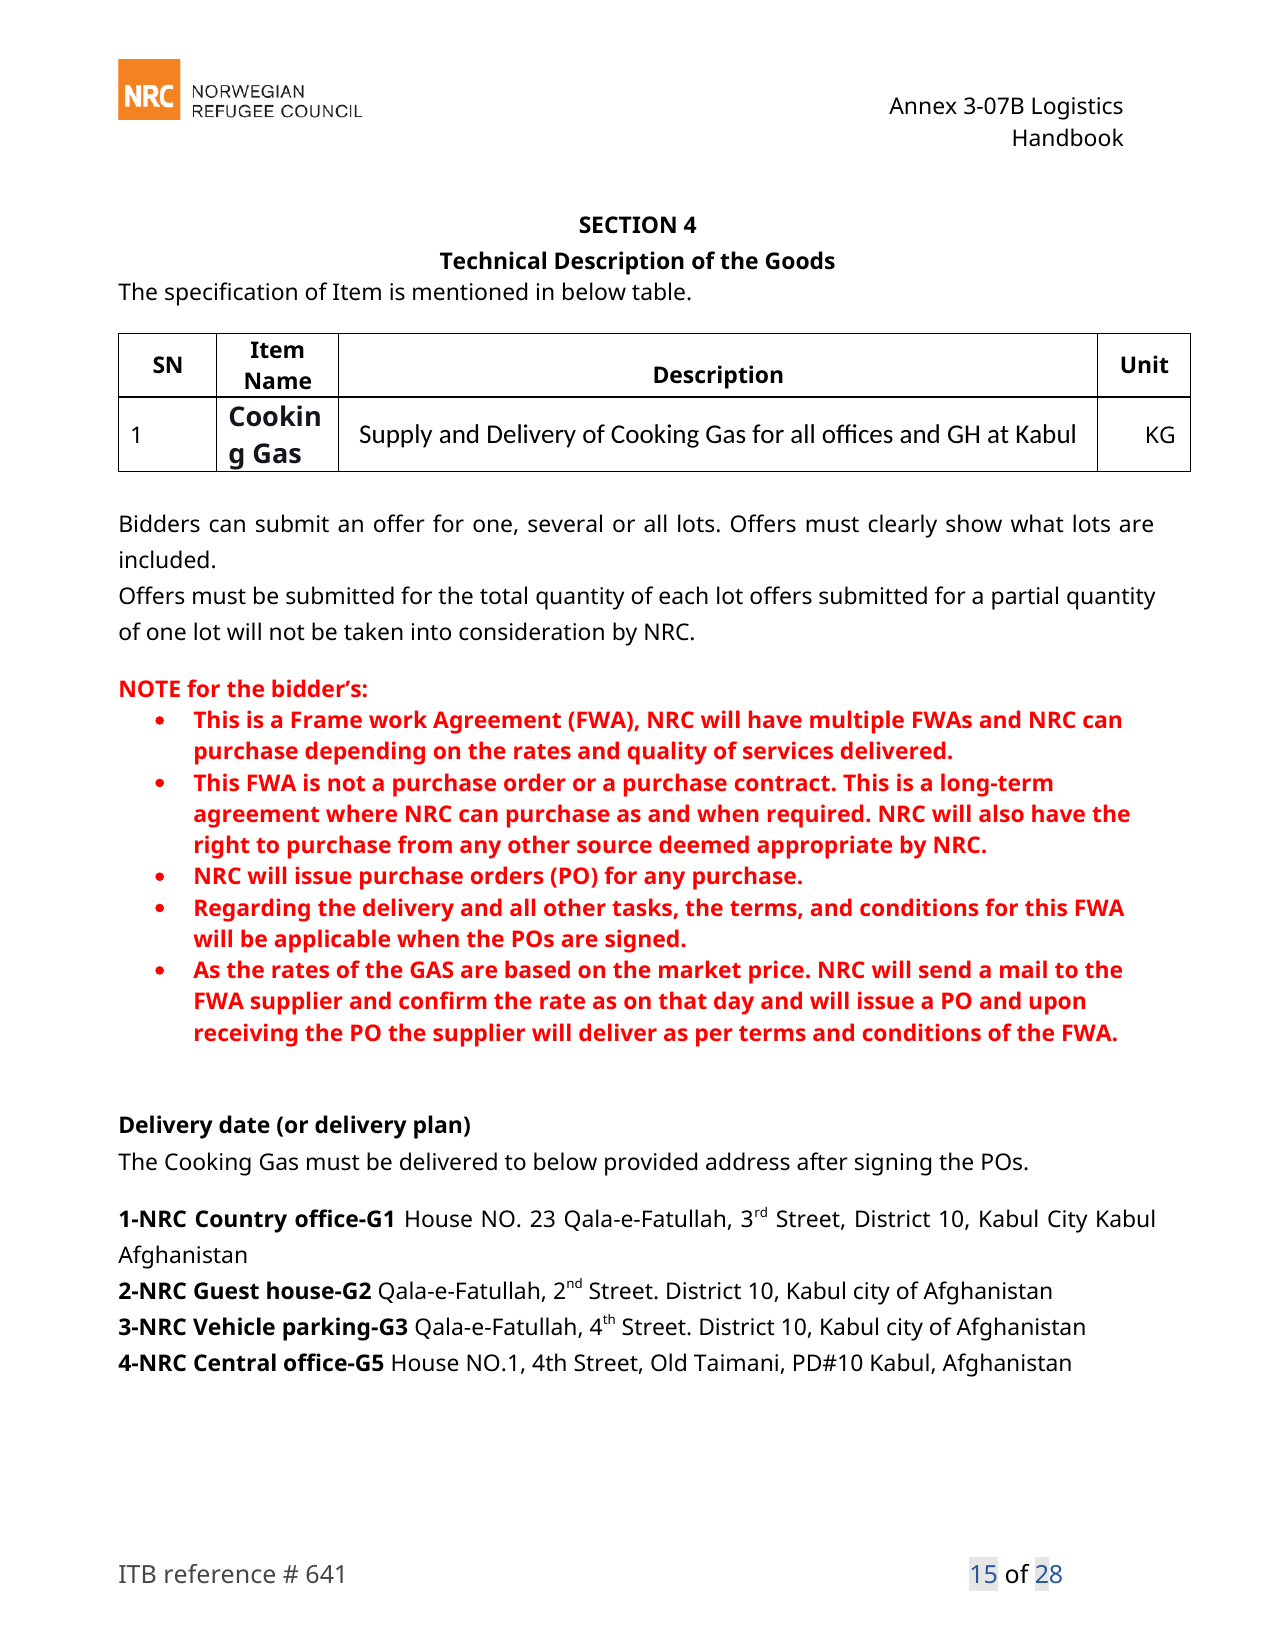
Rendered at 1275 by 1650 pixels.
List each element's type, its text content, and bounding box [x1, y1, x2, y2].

table_header Unit [1098, 334, 1190, 396]
list This FWA is not a purchase order or a purchase contract. This is a long-term agreement where NRC can purchase as and when required. NRC will also have the right to purchase from any other source deemed appropriate by NRC. [156, 766, 1157, 860]
table_header SN [119, 334, 216, 396]
table_header Item Name [217, 334, 338, 396]
table_cell Cooking Gas [217, 398, 338, 471]
list NRC will issue purchase orders (PO) for any purchase. [156, 860, 1157, 891]
list As the rates of the GAS are based on the market price. NRC will send a mail to the FWA supplier and confirm the rate as on that day and will issue a PO and upon receiving the PO the supplier will deliver as per terms and conditions of the FWA. [156, 954, 1157, 1048]
table_cell KG [1098, 398, 1190, 471]
text 2-NRC Guest house-G2 Qala-e-Fatullah, 2nd Street. District 10, Kabul city of Afghanistan [118, 1275, 1157, 1306]
text 1-NRC Country office-G1 House NO. 23 Qala-e-Fatullah, 3rd Street, District 10, Kabul City Kabul Afghanistan [118, 1203, 1157, 1270]
text 3-NRC Vehicle parking-G3 Qala-e-Fatullah, 4th Street. District 10, Kabul city of Afghanistan [118, 1311, 1157, 1342]
text NOTE for the bidder’s: [118, 673, 1157, 704]
text Bidders can submit an offer for one, several or all lots. Offers must clearly show what lots are included. [118, 508, 1157, 575]
list This is a Frame work Agreement (FWA), NRC will have multiple FWAs and NRC can purchase depending on the rates and quality of services delivered. [156, 704, 1157, 766]
text Technical Description of the Goods [118, 245, 1157, 276]
text The specification of Item is mentioned in below table. [118, 276, 1157, 307]
text Offers must be submitted for the total quantity of each lot offers submitted for a partial quantity of one lot will not be taken into consideration by NRC. [118, 580, 1157, 647]
text SECTION 4 [118, 209, 1157, 240]
table_header Description [339, 334, 1097, 396]
table_cell Supply and Delivery of Cooking Gas for all offices and GH at Kabul [339, 398, 1097, 471]
list Regarding the delivery and all other tasks, the terms, and conditions for this FWA will be applicable when the POs are signed. [156, 891, 1157, 954]
table_cell 1 [119, 398, 216, 471]
text 4-NRC Central office-G5 House NO.1, 4th Street, Old Taimani, PD#10 Kabul, Afghanistan [118, 1347, 1157, 1378]
picture [118, 59, 363, 120]
subtitle Delivery date (or delivery plan) [118, 1109, 1157, 1140]
text The Cooking Gas must be delivered to below provided address after signing the POs. [118, 1146, 1157, 1177]
